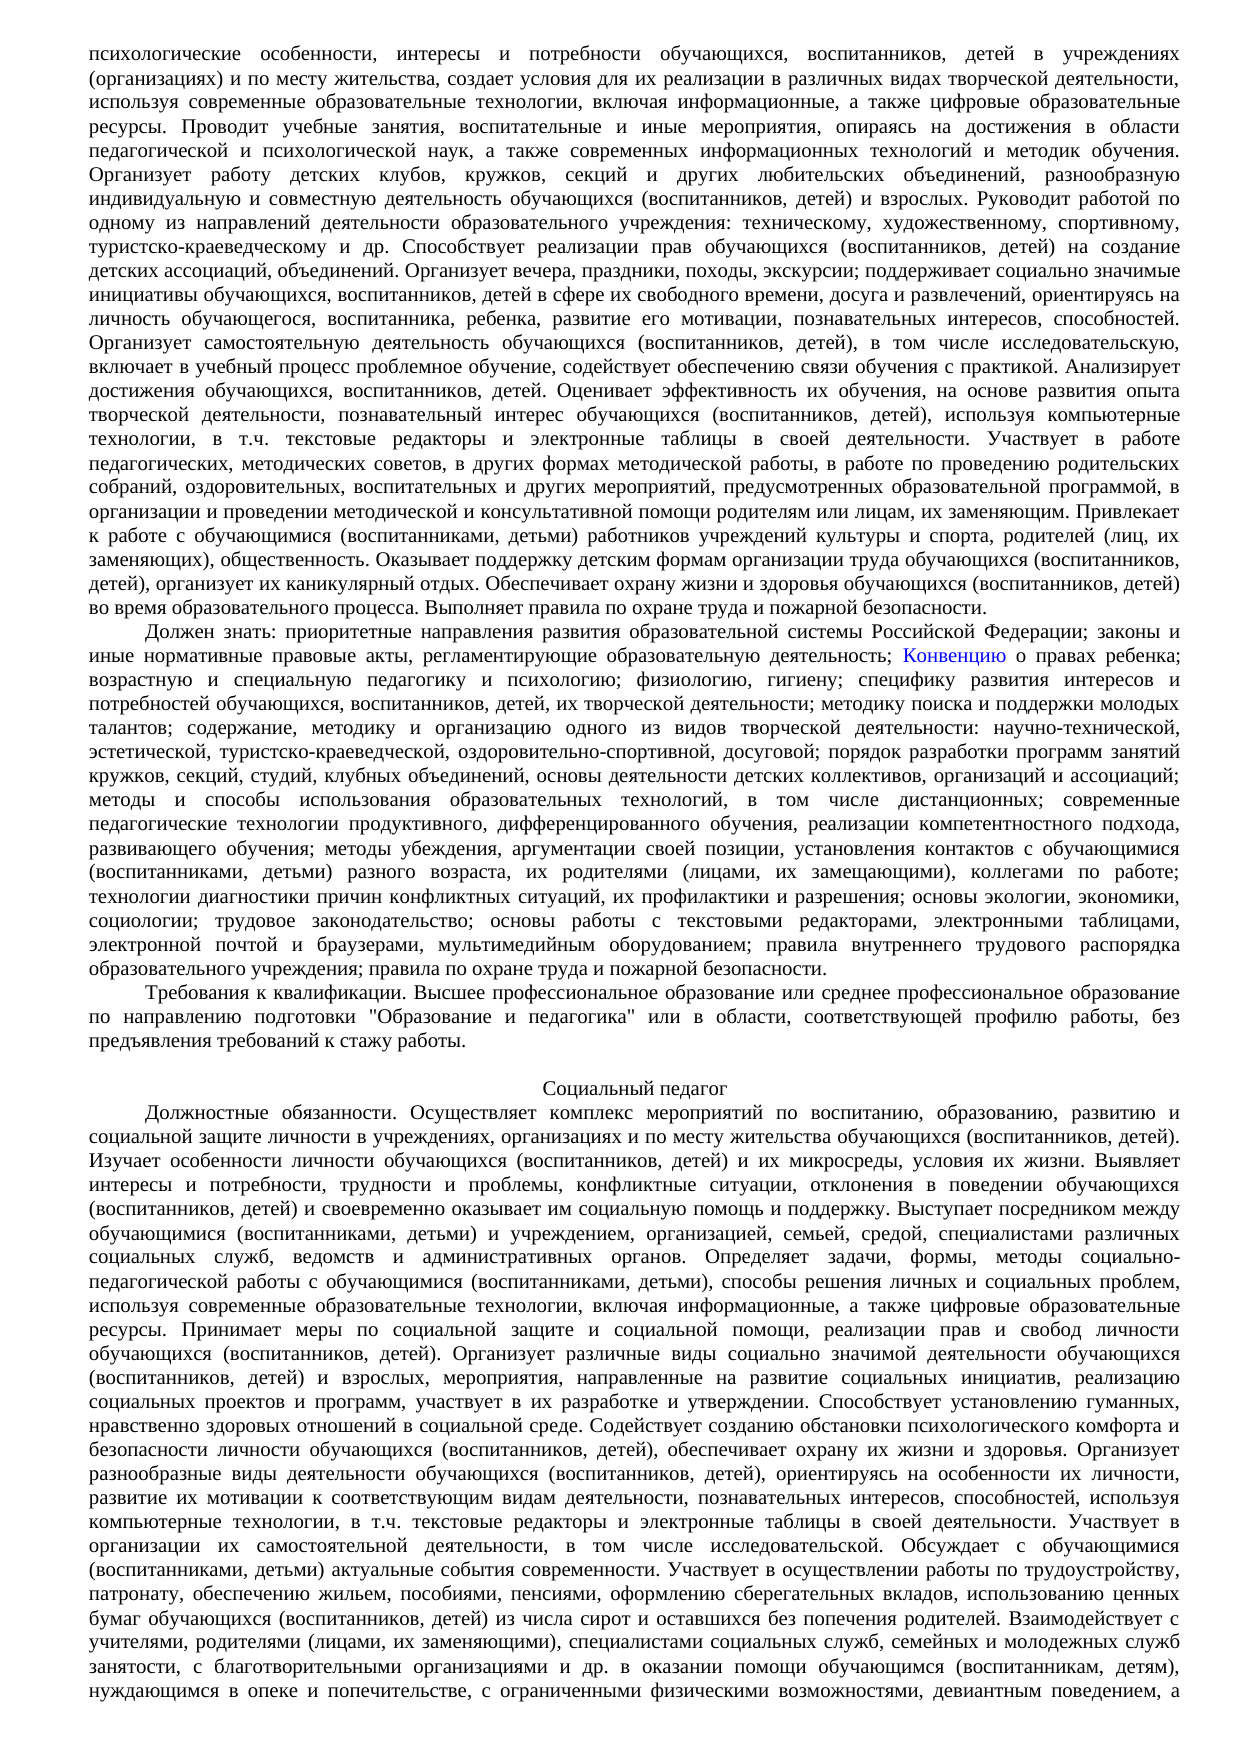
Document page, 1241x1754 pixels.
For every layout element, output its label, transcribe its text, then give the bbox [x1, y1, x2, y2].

text Социальный педагог [89, 1076, 1181, 1100]
text Должен знать: приоритетные направления развития образовательной системы Российской Федерации; законы и иные нормативные правовые акты, регламентирующие образовательную деятельность; Конвенцию о правах ребенка; возрастную и специальную педагогику и психологию; физиологию, гигиену; специфику развития интересов и потребностей обучающихся, воспитанников, детей, их творческой деятельности; методику поиска и поддержки молодых талантов; содержание, методику и организацию одного из видов творческой деятельности: научно-технической, эстетической, туристско-краеведческой, оздоровительно-спортивной, досуговой; порядок разработки программ занятий кружков, секций, студий, клубных объединений, основы деятельности детских коллективов, организаций и ассоциаций; методы и способы использования образовательных технологий, в том числе дистанционных; современные педагогические технологии продуктивного, дифференцированного обучения, реализации компетентностного подхода, развивающего обучения; методы убеждения, аргументации своей позиции, установления контактов с обучающимися (воспитанниками, детьми) разного возраста, их родителями (лицами, их замещающими), коллегами по работе; технологии диагностики причин конфликтных ситуаций, их профилактики и разрешения; основы экологии, экономики, социологии; трудовое законодательство; основы работы с текстовыми редакторами, электронными таблицами, электронной почтой и браузерами, мультимедийным оборудованием; правила внутреннего трудового распорядка образовательного учреждения; правила по охране труда и пожарной безопасности. [89, 619, 1181, 980]
text Требования к квалификации. Высшее профессиональное образование или среднее профессиональное образование по направлению подготовки "Образование и педагогика" или в области, соответствующей профилю работы, без предъявления требований к стажу работы. [89, 980, 1181, 1052]
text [89, 1100, 1181, 1702]
